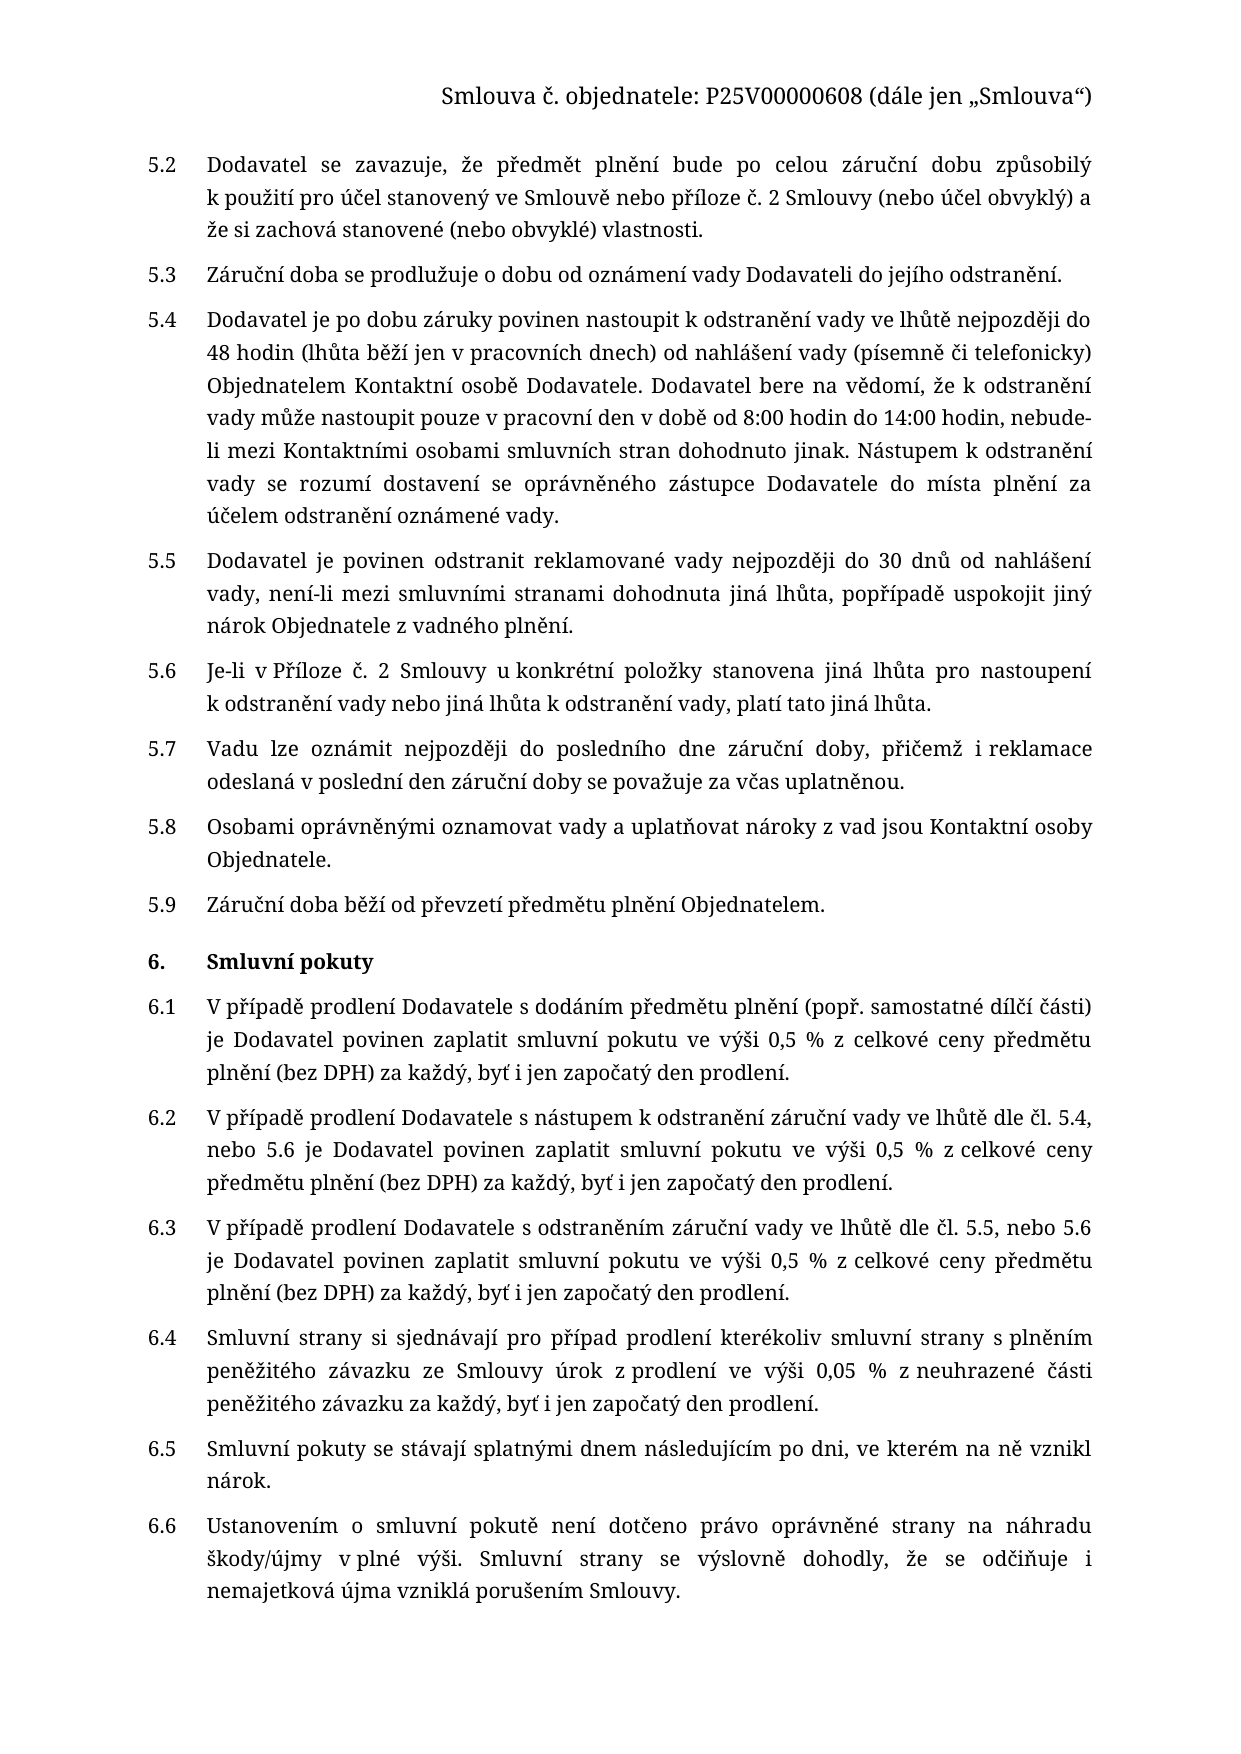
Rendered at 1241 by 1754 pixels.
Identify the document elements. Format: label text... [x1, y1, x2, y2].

list Dodavatel je povinen odstranit reklamované vady nejpozději do 30 dnů od nahlášení vady, není-li mezi smluvními stranami dohodnuta jiná lhůta, popřípadě uspokojit jiný nárok Objednatele z vadného plnění. [148, 546, 1093, 640]
list V případě prodlení Dodavatele s odstraněním záruční vady ve lhůtě dle čl. 5.5, nebo 5.6 je Dodavatel povinen zaplatit smluvní pokutu ve výši 0,5 % z celkové ceny předmětu plnění (bez DPH) za každý, byť i jen započatý den prodlení. [148, 1213, 1093, 1307]
list Vadu lze oznámit nejpozději do posledního dne záruční doby, přičemž i reklamace odeslaná v poslední den záruční doby se považuje za včas uplatněnou. [148, 734, 1093, 795]
list Je-li v Příloze č. 2 Smlouvy u konkrétní položky stanovena jiná lhůta pro nastoupení k odstranění vady nebo jiná lhůta k odstranění vady, platí tato jiná lhůta. [148, 657, 1093, 718]
list Dodavatel je po dobu záruky povinen nastoupit k odstranění vady ve lhůtě nejpozději do 48 hodin (lhůta běží jen v pracovních dnech) od nahlášení vady (písemně či telefonicky) Objednatelem Kontaktní osobě Dodavatele. Dodavatel bere na vědomí, že k odstranění vady může nastoupit pouze v pracovní den v době od 8:00 hodin do 14:00 hodin, nebude-li mezi Kontaktními osobami smluvních stran dohodnuto jinak. Nástupem k odstranění vady se rozumí dostavení se oprávněného zástupce Dodavatele do místa plnění za účelem odstranění oznámené vady. [148, 306, 1093, 530]
list Osobami oprávněnými oznamovat vady a uplatňovat nároky z vad jsou Kontaktní osoby Objednatele. [148, 812, 1093, 873]
list V případě prodlení Dodavatele s nástupem k odstranění záruční vady ve lhůtě dle čl. 5.4, nebo 5.6 je Dodavatel povinen zaplatit smluvní pokutu ve výši 0,5 % z celkové ceny předmětu plnění (bez DPH) za každý, byť i jen započatý den prodlení. [148, 1103, 1093, 1196]
list Smluvní pokuty se stávají splatnými dnem následujícím po dni, ve kterém na ně vznikl nárok. [148, 1434, 1093, 1495]
list Smluvní pokuty [148, 947, 1093, 976]
list Dodavatel se zavazuje, že předmět plnění bude po celou záruční dobu způsobilý k použití pro účel stanovený ve Smlouvě nebo příloze č. 2 Smlouvy (nebo účel obvyklý) a že si zachová stanovené (nebo obvyklé) vlastnosti. [148, 150, 1093, 244]
list Smluvní strany si sjednávají pro případ prodlení kterékoliv smluvní strany s plněním peněžitého závazku ze Smlouvy úrok z prodlení ve výši 0,05 % z neuhrazené části peněžitého závazku za každý, byť i jen započatý den prodlení. [148, 1323, 1093, 1417]
list Ustanovením o smluvní pokutě není dotčeno právo oprávněné strany na náhradu škody/újmy v plné výši. Smluvní strany se výslovně dohodly, že se odčiňuje i nemajetková újma vzniklá porušením Smlouvy. [148, 1511, 1093, 1605]
list Záruční doba se prodlužuje o dobu od oznámení vady Dodavateli do jejího odstranění. [148, 261, 1093, 289]
list Záruční doba běží od převzetí předmětu plnění Objednatelem. [148, 890, 1093, 918]
list V případě prodlení Dodavatele s dodáním předmětu plnění (popř. samostatné dílčí části) je Dodavatel povinen zaplatit smluvní pokutu ve výši 0,5 % z celkové ceny předmětu plnění (bez DPH) za každý, byť i jen započatý den prodlení. [148, 992, 1093, 1086]
